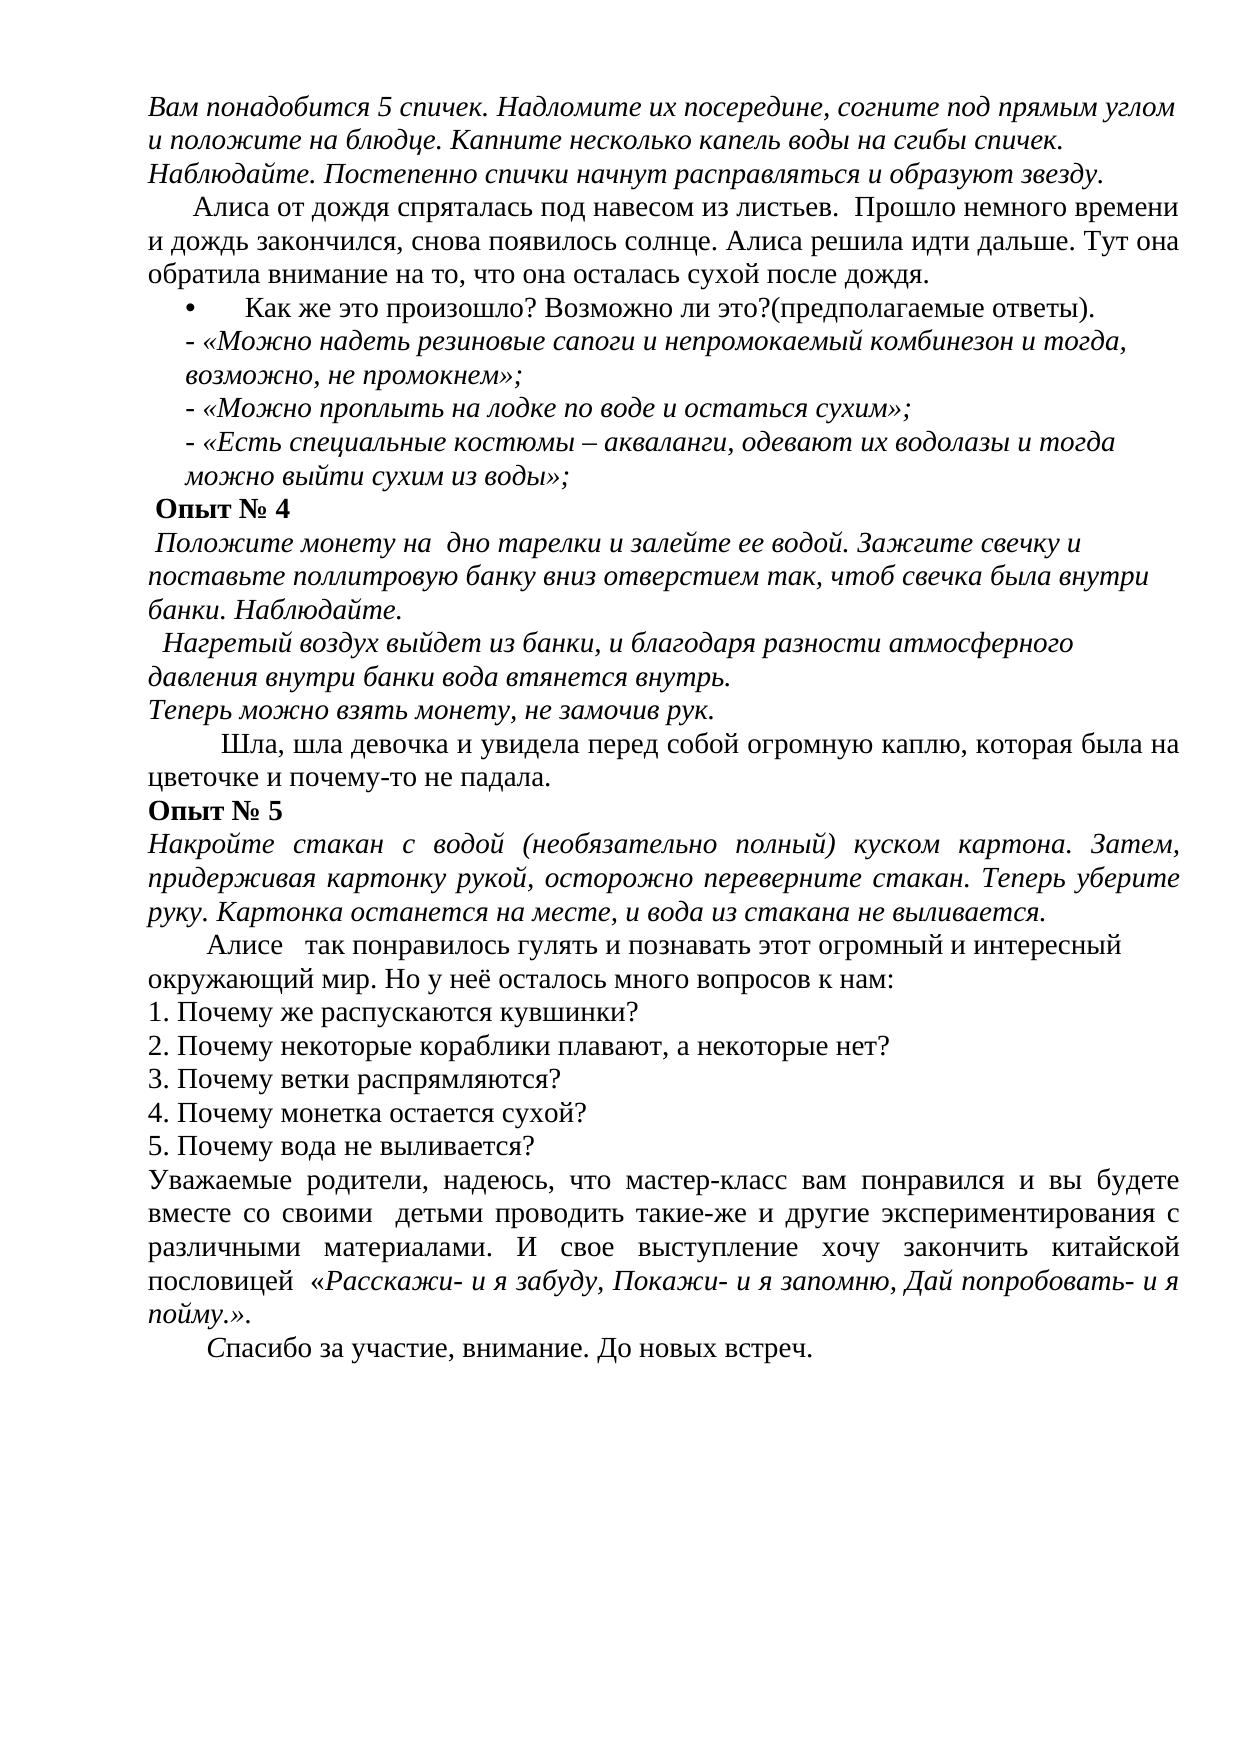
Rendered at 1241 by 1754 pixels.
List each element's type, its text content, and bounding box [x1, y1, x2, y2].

text 5. Почему вода не выливается? [148, 1128, 1181, 1162]
text Уважаемые родители, надеюсь, что мастер-класс вам понравился и вы будете вместе со своими детьми проводить такие-же и другие экспериментирования с различными материалами. И свое выступление хочу закончить китайской пословицей «Расскажи- и я забуду, Покажи- и я запомню, Дай попробовать- и я пойму.». [148, 1162, 1181, 1330]
text 4. Почему монетка остается сухой? [148, 1095, 1181, 1128]
text Алиса от дождя спряталась под навесом из листьев. Прошло немного времени и дождь закончился, снова появилось солнце. Алиса решила идти дальше. Тут она обратила внимание на то, что она осталась сухой после дождя. [148, 189, 1181, 290]
text Нагретый воздух выйдет из банки, и благодаря разности атмосферного давления внутри банки вода втянется внутрь. [148, 625, 1181, 692]
text Опыт № 5 [148, 793, 1181, 827]
text Положите монету на дно тарелки и залейте ее водой. Зажгите свечку и поставьте поллитровую банку вниз отверстием так, чтоб свечка была внутри банки. Наблюдайте. [148, 525, 1181, 625]
list Как же это произошло? Возможно ли это?(предполагаемые ответы). [185, 290, 1181, 323]
text Теперь можно взять монету, не замочив рук. [148, 692, 1181, 726]
text Алисе так понравилось гулять и познавать этот огромный и интересный окружающий мир. Но у неё осталось много вопросов к нам: [148, 927, 1181, 994]
text Вам понадобится 5 спичек. Надломите их посередине, согните под прямым углом и положите на блюдце. Капните несколько капель воды на сгибы спичек. Наблюдайте. Постепенно спички начнут расправляться и образуют звезду. [148, 89, 1181, 189]
text - «Можно надеть резиновые сапоги и непромокаемый комбинезон и тогда, возможно, не промокнем»; [185, 323, 1181, 391]
text - «Можно проплыть на лодке по воде и остаться сухим»; [185, 391, 1181, 424]
text 1. Почему же распускаются кувшинки? [148, 994, 1181, 1028]
text Спасибо за участие, внимание. До новых встреч. [148, 1330, 1181, 1363]
text Накройте стакан с водой (необязательно полный) куском картона. Затем, придерживая картонку рукой, осторожно переверните стакан. Теперь уберите руку. Картонка останется на месте, и вода из стакана не выливается. [148, 827, 1181, 927]
text 2. Почему некоторые кораблики плавают, а некоторые нет? [148, 1028, 1181, 1061]
text Шла, шла девочка и увидела перед собой огромную каплю, которая была на цветочке и почему-то не падала. [148, 726, 1181, 793]
text 3. Почему ветки распрямляются? [148, 1061, 1181, 1095]
text Опыт № 4 [148, 491, 1181, 525]
text - «Есть специальные костюмы – акваланги, одевают их водолазы и тогда можно выйти сухим из воды»; [185, 424, 1181, 491]
